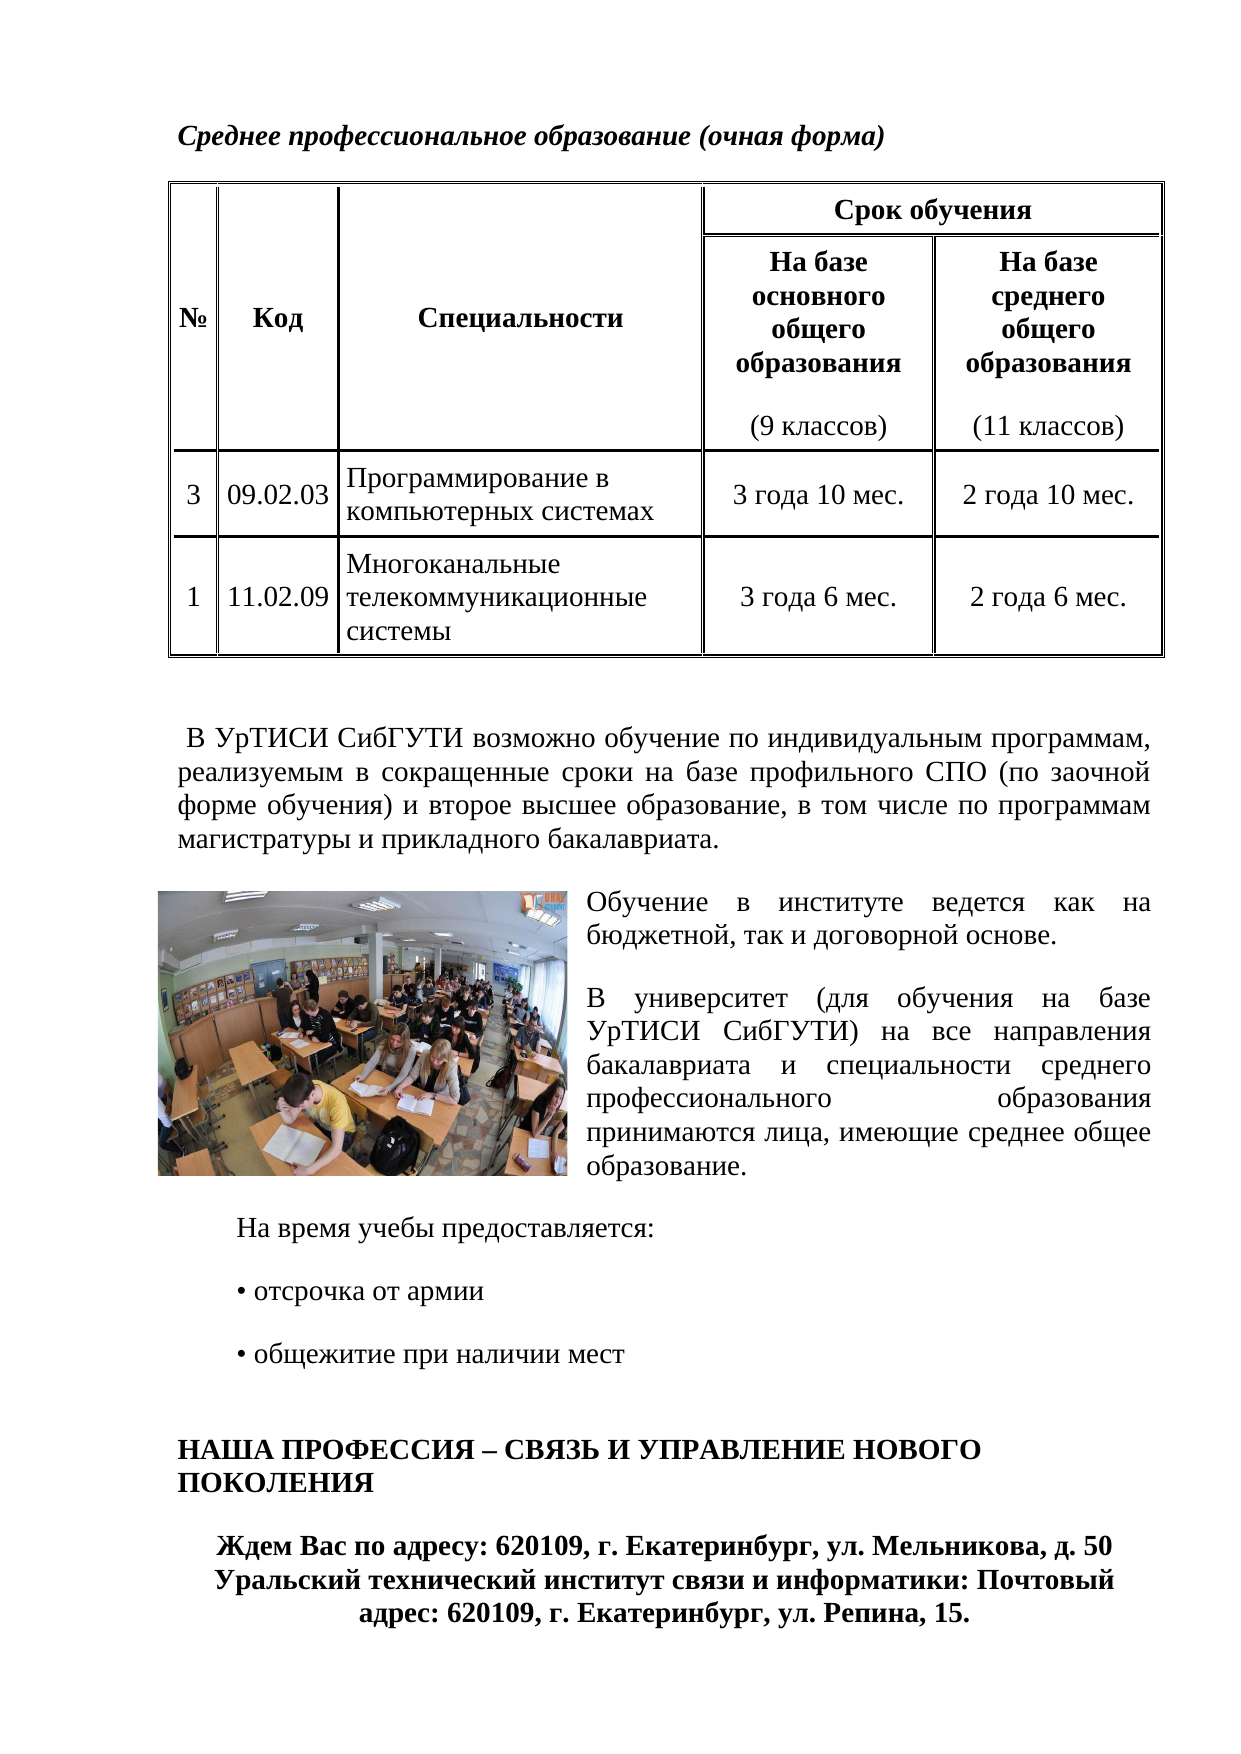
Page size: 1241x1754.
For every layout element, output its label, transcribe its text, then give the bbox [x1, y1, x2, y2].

table_cell 09.02.03 [219, 452, 337, 535]
table_cell 3 года 6 мес. [703, 535, 934, 654]
text В УрТИСИ СибГУТИ возможно обучение по индивидуальным программам, реализуемым в сокращенные сроки на базе профильного СПО (по заочной форме обучения) и второе высшее образование, в том числе по программам магистратуры и прикладного бакалавриата. [177, 720, 1152, 854]
table_cell На базе среднего общего образования (11 классов) [936, 233, 1162, 449]
table_header № [171, 184, 217, 449]
text В университет (для обучения на базе УрТИСИ СибГУТИ) на все направления бакалавриата и специальности среднего профессионального образования принимаются лица, имеющие среднее общее образование. [177, 980, 1152, 1181]
table_cell 3 года 10 мес. [705, 452, 932, 535]
table_header Срок обучения [703, 184, 1161, 233]
text • общежитие при наличии мест [177, 1336, 1152, 1369]
table_header Специальности [338, 182, 703, 449]
table_header Код [218, 184, 338, 449]
text НАША ПРОФЕССИЯ – СВЯЗЬ И УПРАВЛЕНИЕ НОВОГО ПОКОЛЕНИЯ [177, 1432, 1152, 1499]
text Среднее профессиональное образование (очная форма) [177, 118, 1152, 152]
table_cell На базе основного общего образования (9 классов) [705, 237, 932, 449]
table_cell 1 [171, 535, 217, 654]
text Ждем Вас по адресу: 620109, г. Екатеринбург, ул. Мельникова, д. 50 Уральский технический институт связи и информатики: Почтовый адрес: 620109, г. Екатеринбург, ул. Репина, 15. [177, 1528, 1152, 1629]
table_cell 11.02.09 [218, 538, 338, 654]
text Обучение в институте ведется как на бюджетной, так и договорной основе. [177, 884, 1152, 951]
text На время учебы предоставляется: [177, 1210, 1152, 1244]
table_cell Многоканальные телекоммуникационные системы [338, 535, 703, 654]
picture [157, 891, 568, 1176]
table_cell 3 [171, 449, 216, 535]
text • отсрочка от армии [177, 1273, 1152, 1307]
table_cell 2 года 10 мес. [936, 449, 1161, 535]
table_cell 2 года 6 мес. [934, 535, 1161, 654]
table_cell Программирование в компьютерных системах [340, 452, 701, 535]
